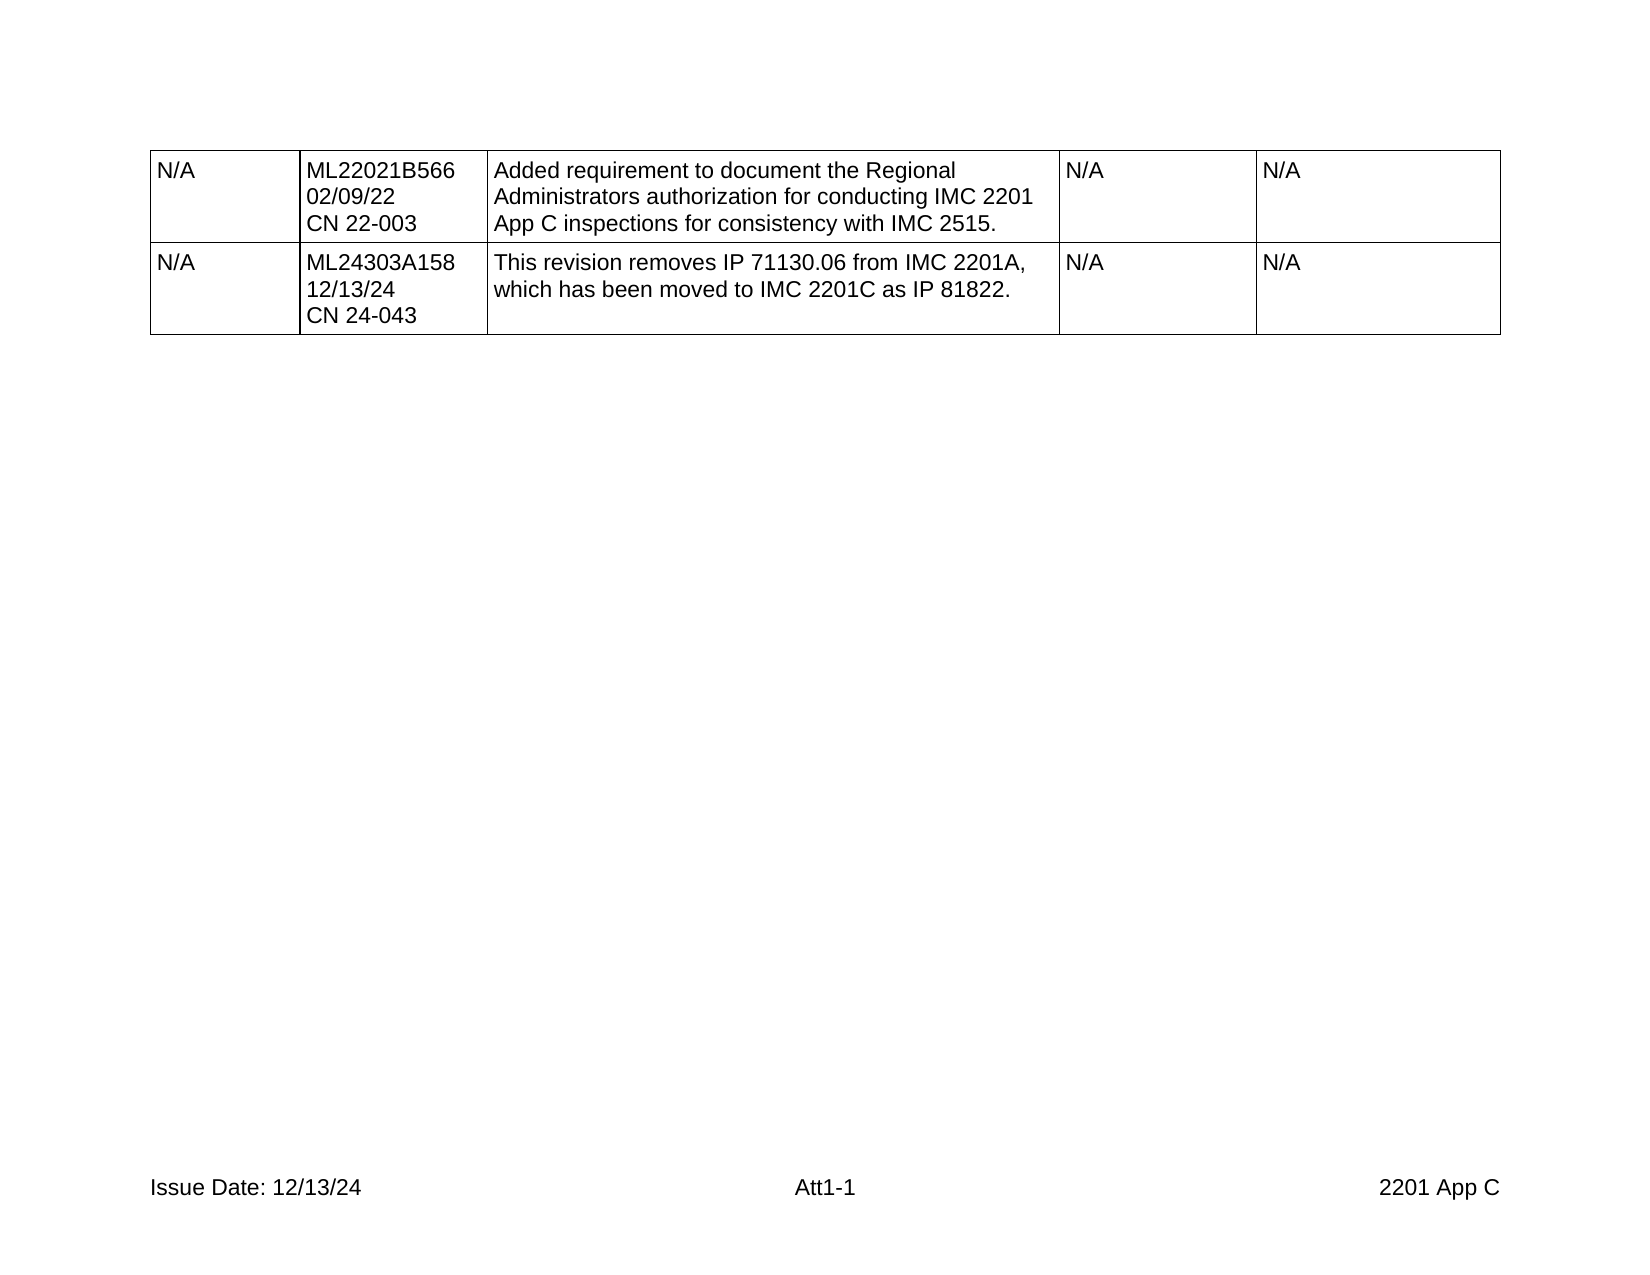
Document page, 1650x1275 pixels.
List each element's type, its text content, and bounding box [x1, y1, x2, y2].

table_cell N/A [151, 243, 299, 334]
table_cell Added requirement to document the Regional Administrators authorization for conducting IMC 2201 App C inspections for consistency with IMC 2515. [488, 151, 1059, 242]
table_cell N/A [151, 151, 299, 242]
table_cell N/A [1060, 151, 1256, 242]
table_cell ML24303A158 12/13/24 CN 24-043 [301, 243, 487, 334]
table_cell N/A [1060, 243, 1256, 334]
table_cell N/A [1257, 151, 1500, 242]
table_cell N/A [1257, 243, 1500, 334]
table_cell This revision removes IP 71130.06 from IMC 2201A, which has been moved to IMC 2201C as IP 81822. [488, 243, 1059, 334]
table_cell ML22021B566 02/09/22 CN 22-003 [301, 151, 487, 242]
